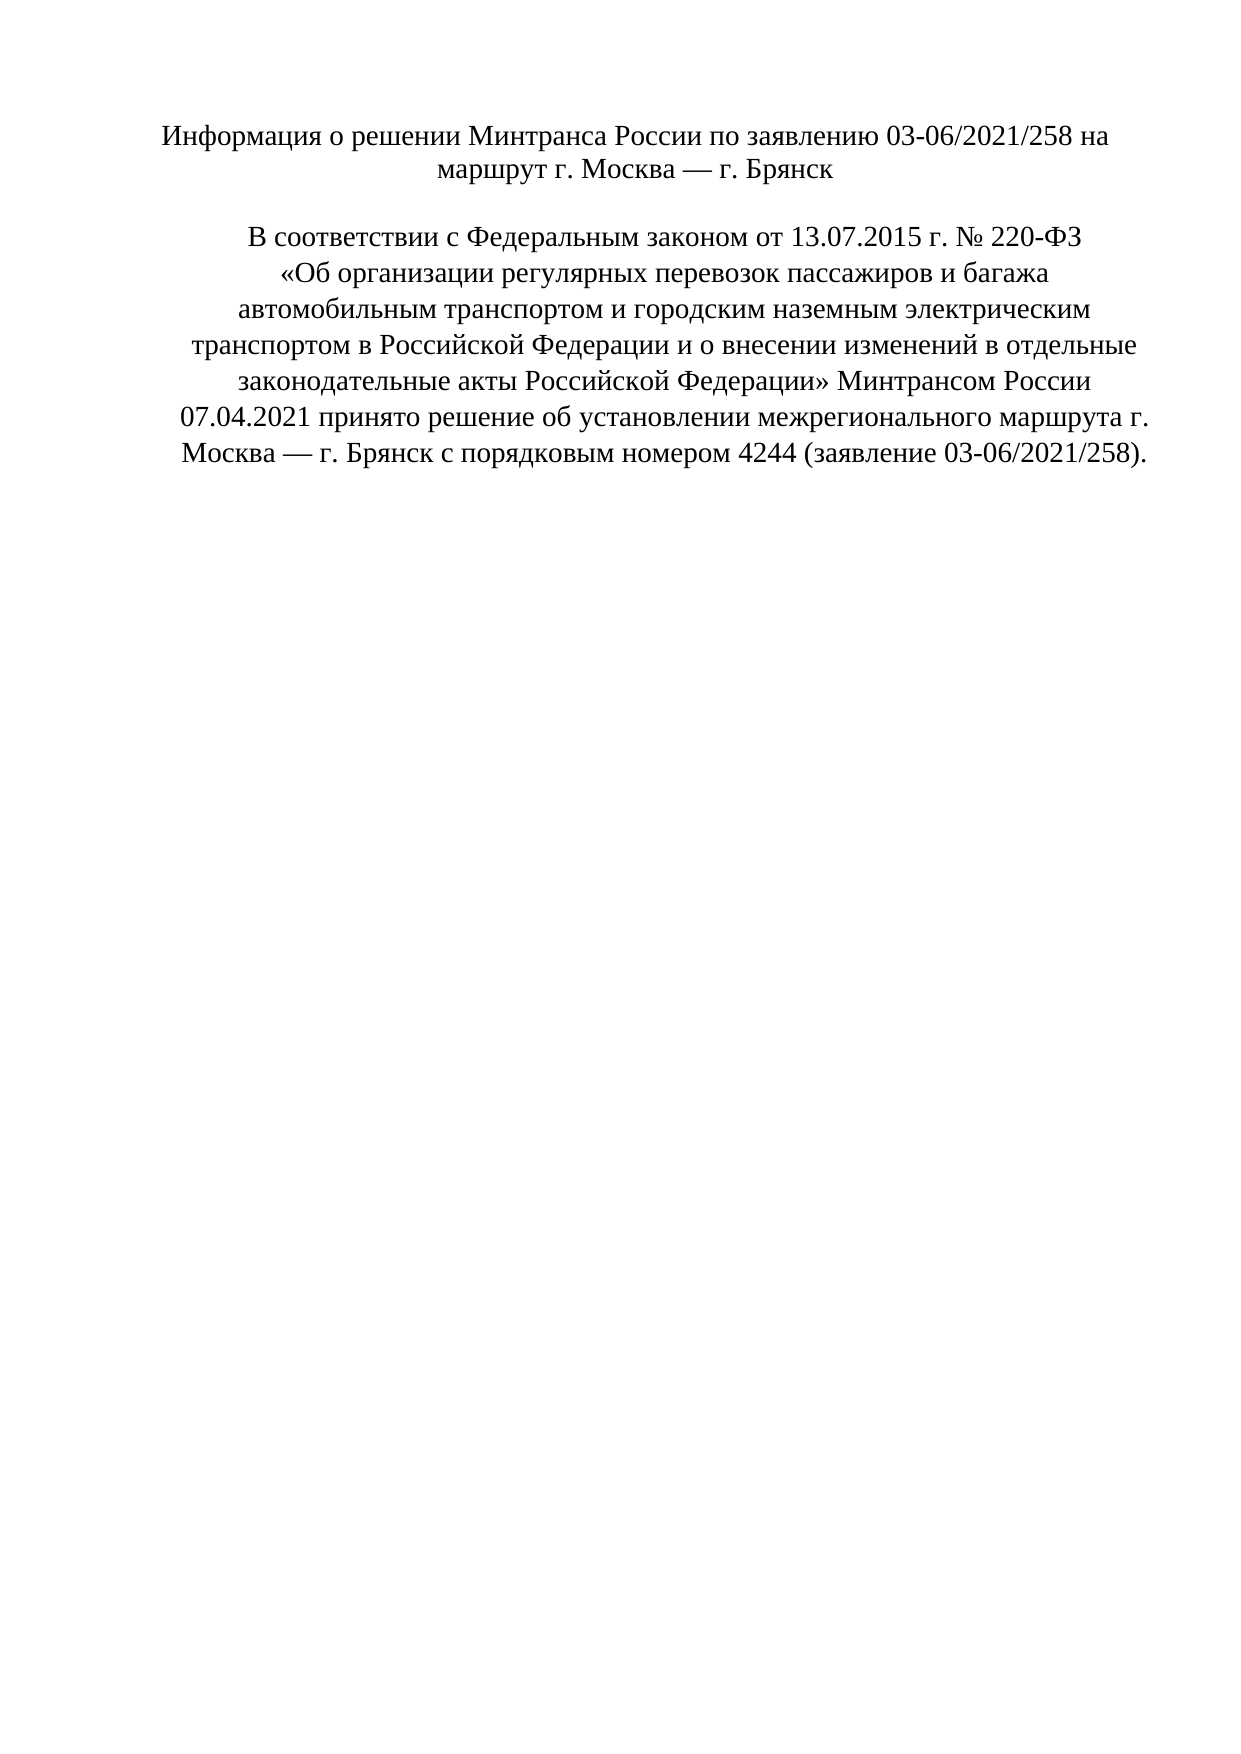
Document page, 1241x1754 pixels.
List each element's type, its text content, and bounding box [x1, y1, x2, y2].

text Информация о решении Минтранса России по заявлению 03-06/2021/258 на маршрут г. Москва — г. Брянск [118, 118, 1152, 185]
text В соответствии с Федеральным законом от 13.07.2015 г. № 220-ФЗ «Об организации регулярных перевозок пассажиров и багажа автомобильным транспортом и городским наземным электрическим транспортом в Российской Федерации и о внесении изменений в отдельные законодательные акты Российской Федерации» Минтрансом России 07.04.2021 принято решение об установлении межрегионального маршрута г. Москва — г. Брянск с порядковым номером 4244 (заявление 03-06/2021/258). [177, 219, 1152, 469]
